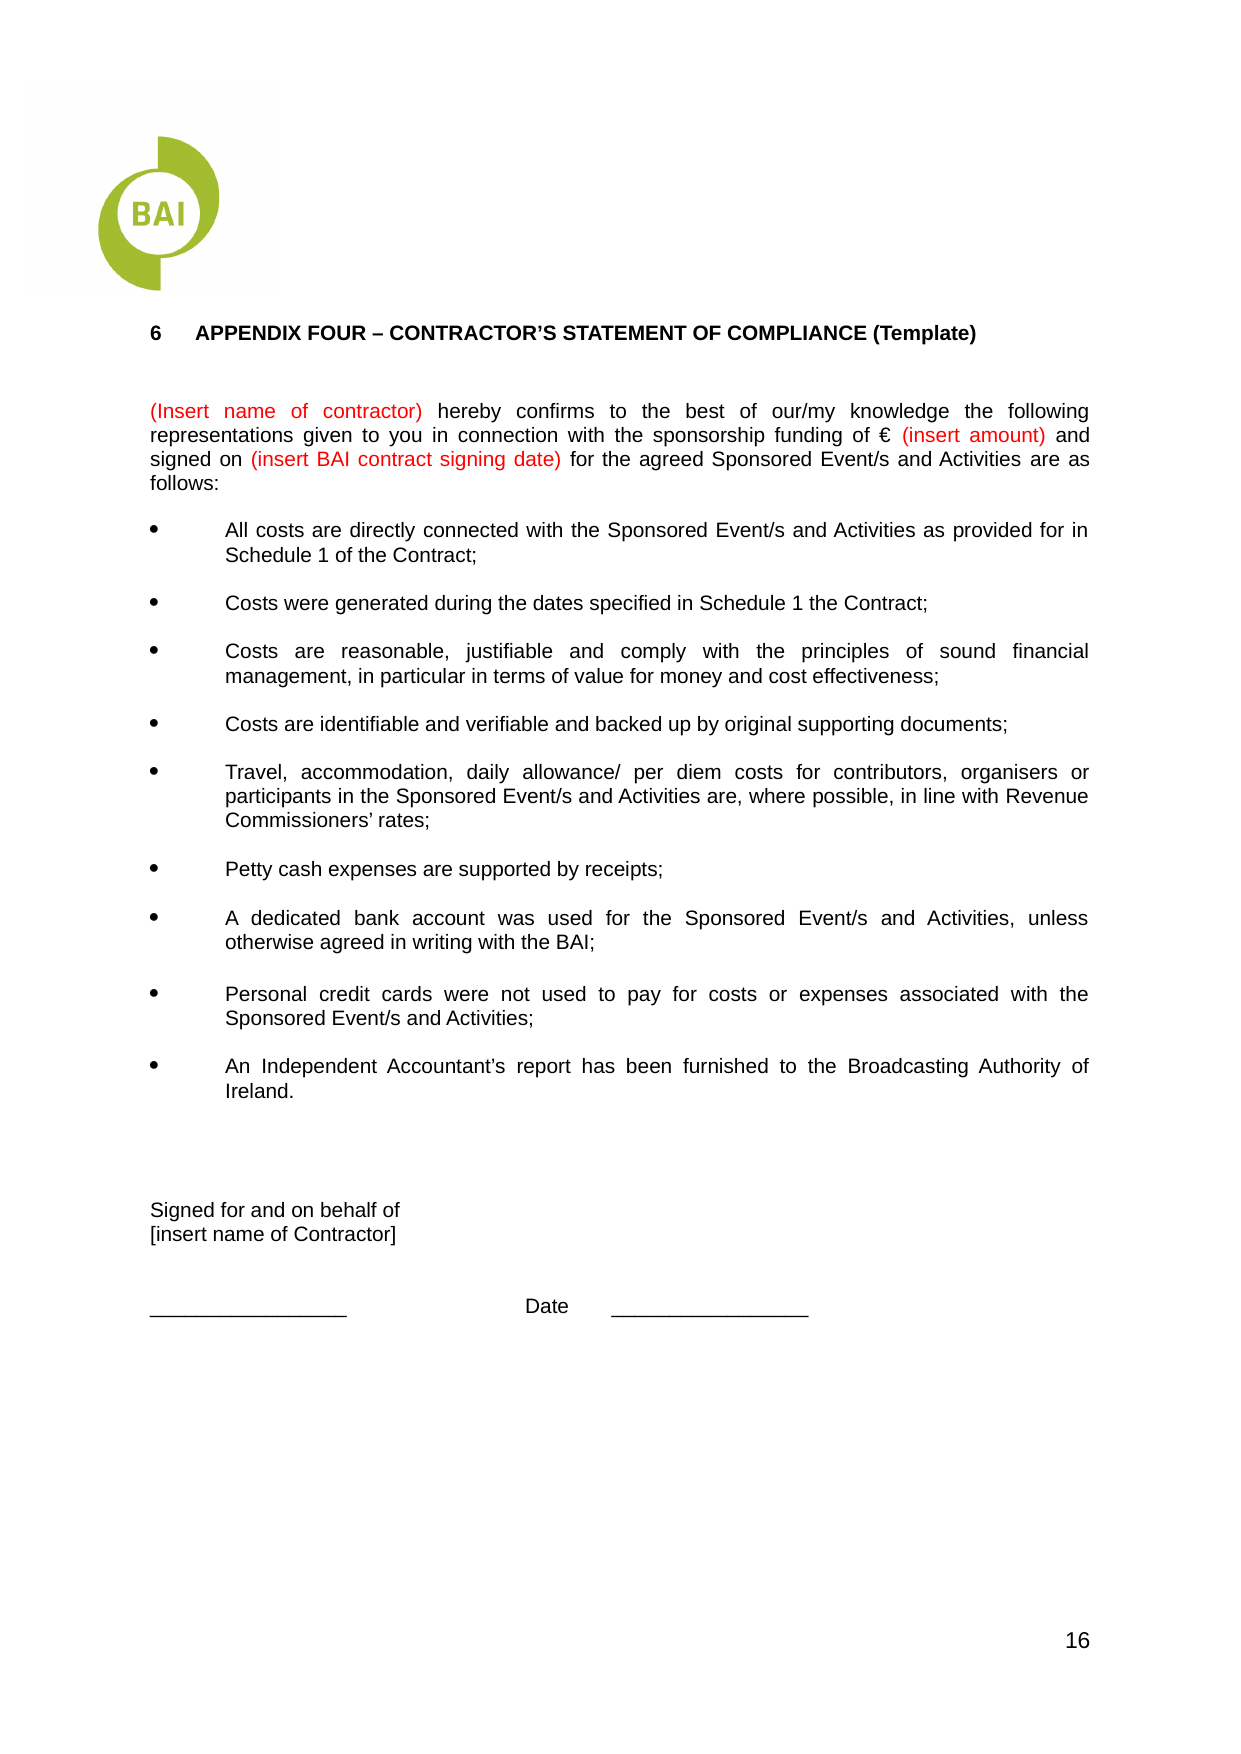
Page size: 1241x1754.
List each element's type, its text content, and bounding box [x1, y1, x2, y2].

list Petty cash expenses are supported by receipts; [150, 857, 1090, 882]
list Costs are identifiable and verifiable and backed up by original supporting documents; [150, 711, 1090, 736]
text [insert name of Contractor] [150, 1222, 1090, 1246]
list Costs are reasonable, justifiable and comply with the principles of sound financial management, in particular in terms of value for money and cost effectiveness; [150, 639, 1090, 687]
text _________________ Date _________________ [150, 1294, 1090, 1318]
text Signed for and on behalf of [150, 1198, 1090, 1222]
subtitle APPENDIX FOUR – CONTRACTOR’S STATEMENT OF COMPLIANCE (Template) [150, 175, 1090, 344]
list An Independent Accountant’s report has been furnished to the Broadcasting Authority of Ireland. [150, 1054, 1090, 1102]
list Personal credit cards were not used to pay for costs or expenses associated with the Sponsored Event/s and Activities; [150, 982, 1090, 1030]
picture [25, 81, 277, 296]
list Travel, accommodation, daily allowance/ per diem costs for contributors, organisers or participants in the Sponsored Event/s and Activities are, where possible, in line with Revenue Commissioners’ rates; [150, 760, 1090, 832]
list A dedicated bank account was used for the Sponsored Event/s and Activities, unless otherwise agreed in writing with the BAI; [150, 906, 1090, 954]
list All costs are directly connected with the Sponsored Event/s and Activities as provided for in Schedule 1 of the Contract; [150, 518, 1090, 567]
list Costs were generated during the dates specified in Schedule 1 the Contract; [150, 591, 1090, 615]
text (Insert name of contractor) hereby confirms to the best of our/my knowledge the following representations given to you in connection with the sponsorship funding of € (insert amount) and signed on (insert BAI contract signing date) for the agreed Sponsored Event/s and Activities are as follows: [150, 398, 1090, 494]
